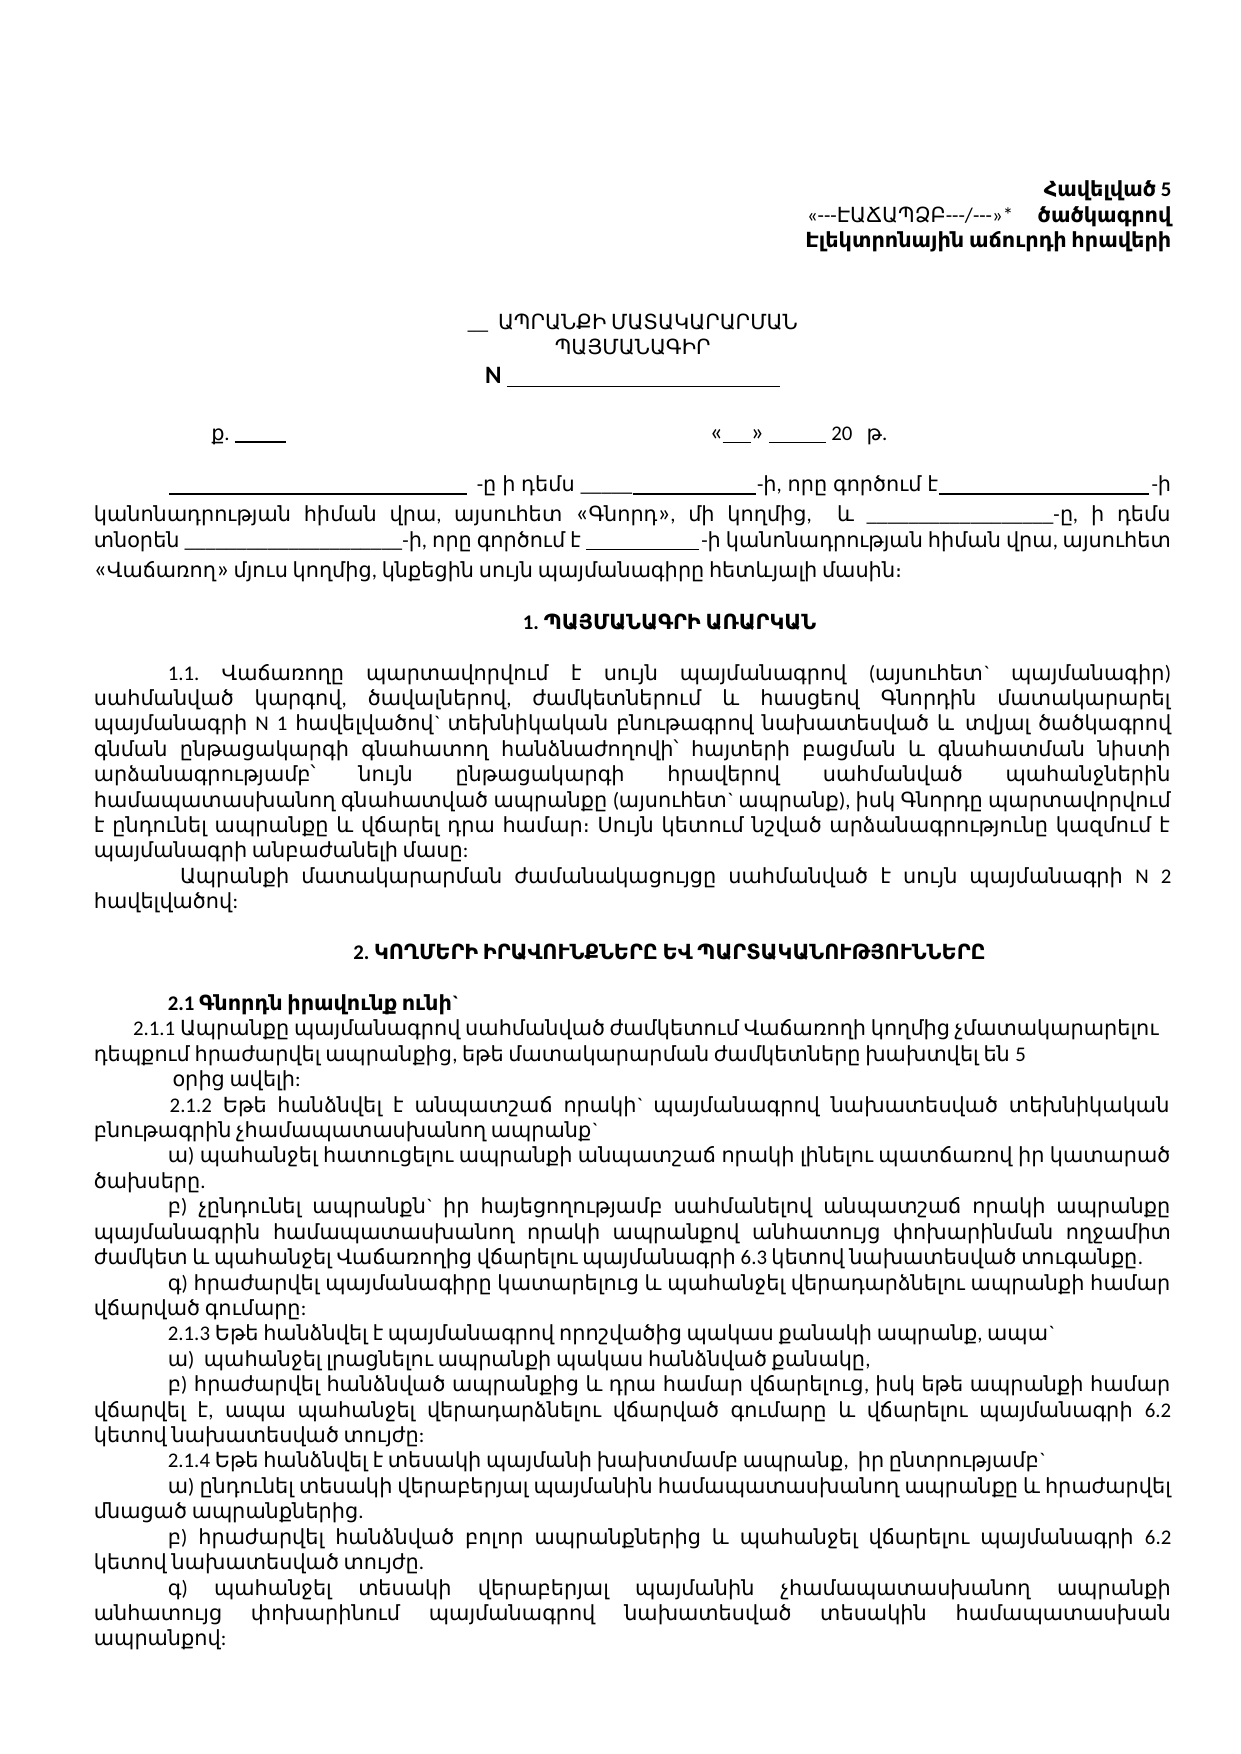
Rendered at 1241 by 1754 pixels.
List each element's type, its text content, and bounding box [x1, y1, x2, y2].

text ա) ընդունել տեսակի վերաբերյալ պայմանին համապատասխանող ապրանքը և հրաժարվել մնացած ապրանքներից. [94, 1473, 1171, 1524]
text 1.1. Վաճառողը պարտավորվում է սույն պայմանագրով (այսուհետ` պայմանագիր) սահմանված կարգով, ծավալներով, ժամկետներում և հասցեով Գնորդին մատակարարել պայմանագրի N 1 հավելվածով` տեխնիկական բնութագրով նախատեսված և տվյալ ծածկագրով գնման ընթացակարգի գնահատող հանձնաժողովի՝ հայտերի բացման և գնահատման նիստի արձանագրությամբ՝ նույն ընթացակարգի հրավերով սահմանված պահանջներին համապատասխանող գնահատված ապրանքը (այսուհետ` ապրանք), իսկ Գնորդը պարտավորվում է ընդունել ապրանքը և վճարել դրա համար։ Սույն կետում նշված արձանագրությունը կազմում է պայմանագրի անբաժանելի մասը: [94, 660, 1171, 863]
text ք. « » 20 թ. [94, 416, 1171, 446]
text բ) հրաժարվել հանձնված բոլոր ապրանքներից և պահանջել վճարելու պայմանագրի 6.2 կետով նախատեսված տույժը. [94, 1524, 1171, 1575]
text 2. ԿՈՂՄԵՐԻ ԻՐԱՎՈՒՆՔՆԵՐԸ ԵՎ ՊԱՐՏԱԿԱՆՈՒԹՅՈՒՆՆԵՐԸ [94, 939, 1171, 965]
text ՊԱՅՄԱՆԱԳԻՐ [79, 334, 1171, 360]
text N [79, 360, 1171, 390]
text 2.1.3 Եթե հանձնվել է պայմանագրով որոշվածից պակաս քանակի ապրանք, ապա` [94, 1321, 1171, 1346]
text Ապրանքի մատակարարման ժամանակացույցը սահմանված է սույն պայմանագրի N 2 հավելվածով: [94, 863, 1171, 914]
text բ) հրաժարվել հանձնված ապրանքից և դրա համար վճարելուց, իսկ եթե ապրանքի համար վճարվել է, ապա պահանջել վերադարձնելու վճարված գումարը և վճարելու պայմանագրի 6.2 կետով նախատեսված տույժը: [94, 1371, 1171, 1448]
text ա) պահանջել հատուցելու ապրանքի անպատշաճ որակի լինելու պատճառով իր կատարած ծախսերը. [94, 1143, 1171, 1193]
text 2.1.2 Եթե հանձնվել է անպատշաճ որակի` պայմանագրով նախատեսված տեխնիկական բնութագրին չհամապատասխանող ապրանք` [94, 1092, 1171, 1143]
text 2.1.1 Ապրանքը պայմանագրով սահմանված ժամկետում Վաճառողի կողմից չմատակարարելու դեպքում հրաժարվել ապրանքից, եթե մատակարարման ժամկետները խախտվել են 5 [94, 1016, 1171, 1066]
text գ) հրաժարվել պայմանագիրը կատարելուց և պահանջել վերադարձնելու ապրանքի համար վճարված գումարը: [94, 1270, 1171, 1321]
text 2.1 Գնորդն իրավունք ունի` [94, 990, 1171, 1016]
text __ ԱՊՐԱՆՔԻ ՄԱՏԱԿԱՐԱՐՄԱՆ [79, 309, 1171, 334]
text գ) պահանջել տեսակի վերաբերյալ պայմանին չհամապատասխանող ապրանքի անհատույց փոխարինում պայմանագրով նախատեսված տեսակին համապատասխան ապրանքով: [94, 1575, 1171, 1651]
text օրից ավելի: [94, 1066, 1171, 1092]
text -ը ի դեմս _____ -ի, որը գործում է -ի կանոնադրության հիման վրա, այսուհետ «Գնորդ», մի կողմից, և __________________-ը, ի դեմս տնօրեն _____________________-ի, որը գործում է -ի կանոնադրության հիման վրա, այսուհետ «Վաճառող» մյուս կողմից, կնքեցին սույն պայմանագիրը հետևյալի մասին։ [94, 472, 1171, 583]
text «---ԷԱՃԱՊՁԲ---/---»* ծածկագրով [94, 202, 1171, 227]
text ա) պահանջել լրացնելու ապրանքի պակաս հանձնված քանակը, [94, 1346, 1171, 1371]
text Էլեկտրոնային աճուրդի հրավերի [94, 227, 1171, 253]
text բ) չընդունել ապրանքն` իր հայեցողությամբ սահմանելով անպատշաճ որակի ապրանքը պայմանագրին համապատասխանող որակի ապրանքով անհատույց փոխարինման ողջամիտ ժամկետ և պահանջել Վաճառողից վճարելու պայմանագրի 6.3 կետով նախատեսված տուգանքը. [94, 1193, 1171, 1270]
text Հավելված 5 [94, 177, 1171, 202]
text 2.1.4 Եթե հանձնվել է տեսակի պայմանի խախտմամբ ապրանք, իր ընտրությամբ` [94, 1448, 1171, 1473]
text 1. ՊԱՅՄԱՆԱԳՐԻ ԱՌԱՐԿԱՆ [94, 609, 1171, 634]
